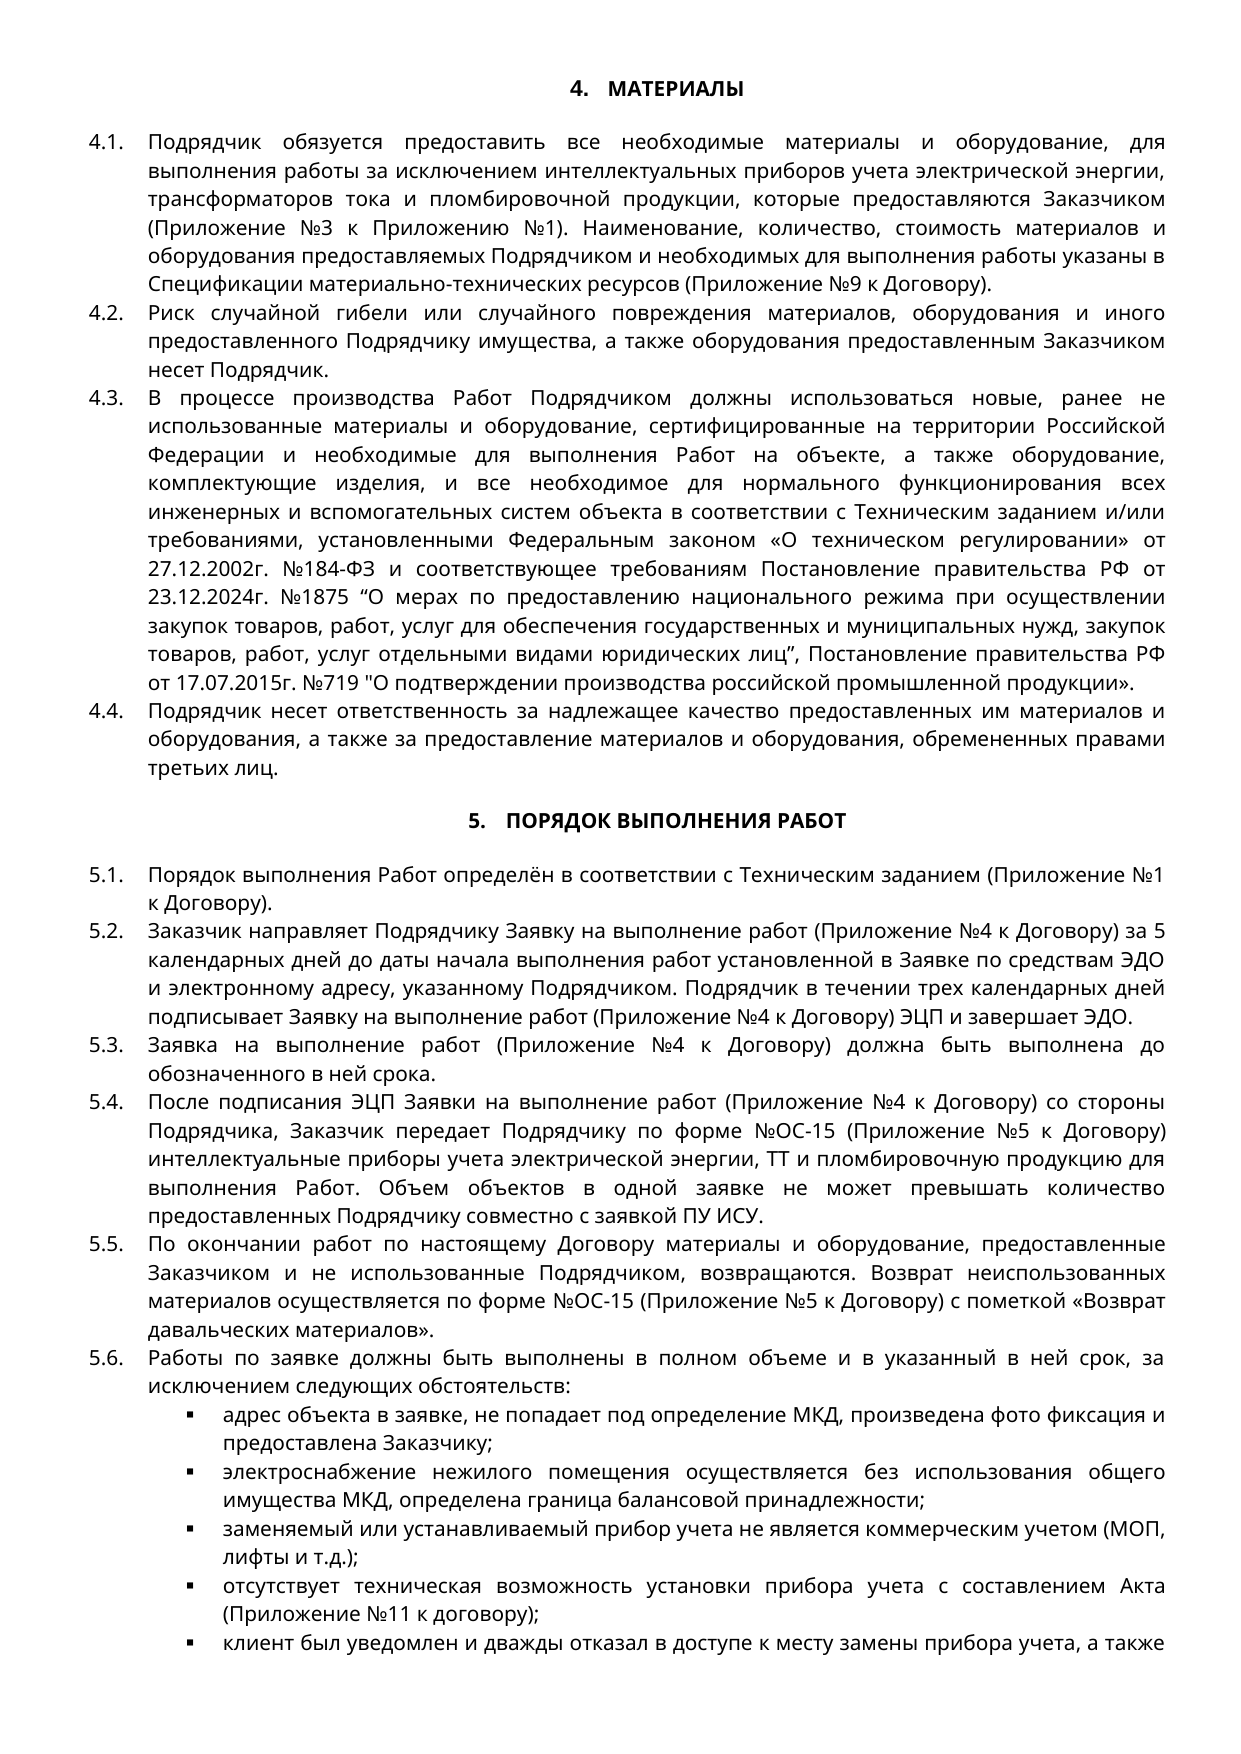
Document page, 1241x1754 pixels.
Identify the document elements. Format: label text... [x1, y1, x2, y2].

list В процессе производства Работ Подрядчиком должны использоваться новые, ранее не использованные материалы и оборудование, сертифицированные на территории Российской Федерации и необходимые для выполнения Работ на объекте, а также оборудование, комплектующие изделия, и все необходимое для нормального функционирования всех инженерных и вспомогательных систем объекта в соответствии с Техническим заданием и/или требованиями, установленными Федеральным законом «О техническом регулировании» от 27.12.2002г. №184-ФЗ и соответствующее требованиям Постановление правительства РФ от 23.12.2024г. №1875 “О мерах по предоставлению национального режима при осуществлении закупок товаров, работ, услуг для обеспечения государственных и муниципальных нужд, закупок товаров, работ, услуг отдельными видами юридических лиц”, Постановление правительства РФ от 17.07.2015г. №719 "О подтверждении производства российской промышленной продукции». [89, 383, 1167, 696]
list Подрядчик обязуется предоставить все необходимые материалы и оборудование, для выполнения работы за исключением интеллектуальных приборов учета электрической энергии, трансформаторов тока и пломбировочной продукции, которые предоставляются Заказчиком (Приложение №3 к Приложению №1). Наименование, количество, стоимость материалов и оборудования предоставляемых Подрядчиком и необходимых для выполнения работы указаны в Спецификации материально-технических ресурсов (Приложение №9 к Договору). [89, 127, 1167, 298]
list Порядок выполнения Работ определён в соответствии с Техническим заданием (Приложение №1 к Договору). [89, 860, 1167, 917]
subtitle МАТЕРИАЛЫ [148, 74, 1167, 102]
list После подписания ЭЦП Заявки на выполнение работ (Приложение №4 к Договору) со стороны Подрядчика, Заказчик передает Подрядчику по форме №ОС-15 (Приложение №5 к Договору) интеллектуальные приборы учета электрической энергии, ТТ и пломбировочную продукцию для выполнения Работ. Объем объектов в одной заявке не может превышать количество предоставленных Подрядчику совместно с заявкой ПУ ИСУ. [89, 1087, 1167, 1229]
list заменяемый или устанавливаемый прибор учета не является коммерческим учетом (МОП, лифты и т.д.); [185, 1514, 1167, 1571]
list Работы по заявке должны быть выполнены в полном объеме и в указанный в ней срок, за исключением следующих обстоятельств: [89, 1343, 1167, 1400]
list Риск случайной гибели или случайного повреждения материалов, оборудования и иного предоставленного Подрядчику имущества, а также оборудования предоставленным Заказчиком несет Подрядчик. [89, 298, 1167, 383]
subtitle ПОРЯДОК ВЫПОЛНЕНИЯ РАБОТ [148, 806, 1167, 835]
list Заявка на выполнение работ (Приложение №4 к Договору) должна быть выполнена до обозначенного в ней срока. [89, 1030, 1167, 1087]
list адрес объекта в заявке, не попадает под определение МКД, произведена фото фиксация и предоставлена Заказчику; [185, 1400, 1167, 1457]
list Заказчик направляет Подрядчику Заявку на выполнение работ (Приложение №4 к Договору) за 5 календарных дней до даты начала выполнения работ установленной в Заявке по средствам ЭДО и электронному адресу, указанному Подрядчиком. Подрядчик в течении трех календарных дней подписывает Заявку на выполнение работ (Приложение №4 к Договору) ЭЦП и завершает ЭДО. [89, 917, 1167, 1030]
list По окончании работ по настоящему Договору материалы и оборудование, предоставленные Заказчиком и не использованные Подрядчиком, возвращаются. Возврат неиспользованных материалов осуществляется по форме №ОС-15 (Приложение №5 к Договору) с пометкой «Возврат давальческих материалов». [89, 1229, 1167, 1343]
list Подрядчик несет ответственность за надлежащее качество предоставленных им материалов и оборудования, а также за предоставление материалов и оборудования, обремененных правами третьих лиц. [89, 696, 1167, 781]
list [185, 1628, 1167, 1656]
list отсутствует техническая возможность установки прибора учета с составлением Акта (Приложение №11 к договору); [185, 1571, 1167, 1628]
list электроснабжение нежилого помещения осуществляется без использования общего имущества МКД, определена граница балансовой принадлежности; [185, 1457, 1167, 1514]
